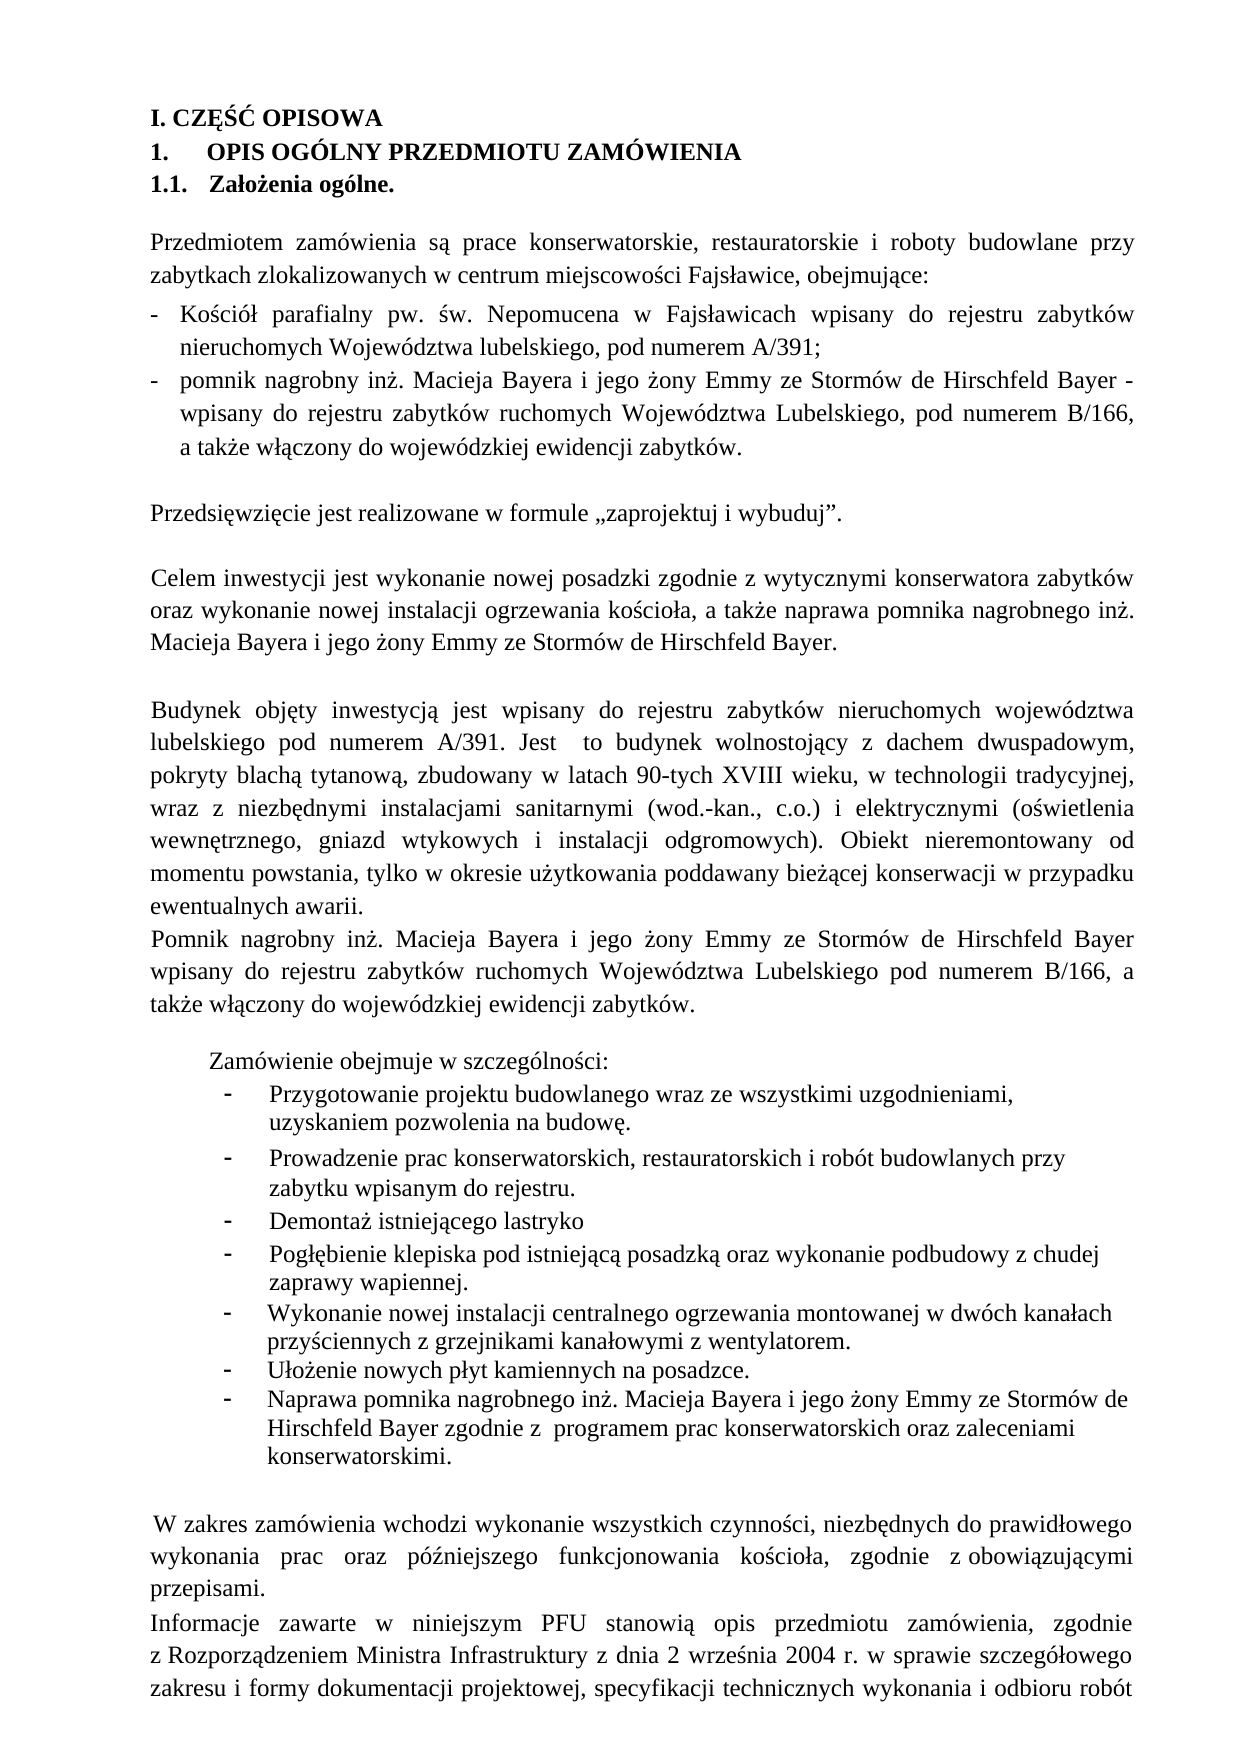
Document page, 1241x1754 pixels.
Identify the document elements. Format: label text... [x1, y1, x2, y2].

text  Naprawa pomnika nagrobnego inż. Macieja Bayera i jego żony Emmy ze Stormów de Hirschfeld Bayer zgodnie z programem prac konserwatorskich oraz zaleceniami konserwatorskimi. [223, 1384, 1135, 1470]
text  Wykonanie nowej instalacji centralnego ogrzewania montowanej w dwóch kanałach przyściennych z grzejnikami kanałowymi z wentylatorem. [223, 1298, 1135, 1355]
list Pogłębienie klepiska pod istniejącą posadzką oraz wykonanie podbudowy z chudej zaprawy wapiennej. [224, 1239, 1135, 1296]
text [150, 1608, 1133, 1701]
list Przygotowanie projektu budowlanego wraz ze wszystkimi uzgodnieniami, uzyskaniem pozwolenia na budowę. [224, 1079, 1135, 1136]
text - Kościół parafialny pw. św. Nepomucena w Fajsławicach wpisany do rejestru zabytków nieruchomych Województwa lubelskiego, pod numerem A/391; [150, 299, 1135, 361]
text Przedmiotem zamówienia są prace konserwatorskie, restauratorskie i roboty budowlane przy zabytkach zlokalizowanych w centrum miejscowości Fajsławice, obejmujące: [150, 227, 1135, 289]
text - pomnik nagrobny inż. Macieja Bayera i jego żony Emmy ze Stormów de Hirschfeld Bayer - wpisany do rejestru zabytków ruchomych Województwa Lubelskiego, pod numerem B/166, a także włączony do wojewódzkiej ewidencji zabytków. [150, 366, 1135, 460]
text Pomnik nagrobny inż. Macieja Bayera i jego żony Emmy ze Stormów de Hirschfeld Bayer wpisany do rejestru zabytków ruchomych Województwa Lubelskiego pod numerem B/166, a także włączony do wojewódzkiej ewidencji zabytków. [150, 924, 1135, 1018]
list Prowadzenie prac konserwatorskich, restauratorskich i robót budowlanych przy zabytku wpisanym do rejestru. [224, 1143, 1135, 1202]
text I. CZĘŚĆ OPISOWA [150, 103, 1135, 132]
text Przedsięwzięcie jest realizowane w formule „zaprojektuj i wybuduj”. [150, 498, 1135, 526]
list Założenia ogólne. [150, 169, 1135, 198]
text  Ułożenie nowych płyt kamiennych na posadzce. [223, 1355, 1135, 1384]
text Celem inwestycji jest wykonanie nowej posadzki zgodnie z wytycznymi konserwatora zabytków oraz wykonanie nowej instalacji ogrzewania kościoła, a także naprawa pomnika nagrobnego inż. Macieja Bayera i jego żony Emmy ze Stormów de Hirschfeld Bayer. [150, 563, 1135, 656]
text W zakres zamówienia wchodzi wykonanie wszystkich czynności, niezbędnych do prawidłowego wykonania prac oraz późniejszego funkcjonowania kościoła, zgodnie z obowiązującymi przepisami. [150, 1509, 1133, 1602]
list Demontaż istniejącego lastryko [224, 1206, 1135, 1234]
list OPIS OGÓLNY PRZEDMIOTU ZAMÓWIENIA [150, 137, 1135, 165]
text Budynek objęty inwestycją jest wpisany do rejestru zabytków nieruchomych województwa lubelskiego pod numerem A/391. Jest to budynek wolnostojący z dachem dwuspadowym, pokryty blachą tytanową, zbudowany w latach 90-tych XVIII wieku, w technologii tradycyjnej, wraz z niezbędnymi instalacjami sanitarnymi (wod.-kan., c.o.) i elektrycznymi (oświetlenia wewnętrznego, gniazd wtykowych i instalacji odgromowych). Obiekt nieremontowany od momentu powstania, tylko w okresie użytkowania poddawany bieżącej konserwacji w przypadku ewentualnych awarii. [150, 695, 1135, 920]
text Zamówienie obejmuje w szczególności: [208, 1046, 1135, 1074]
